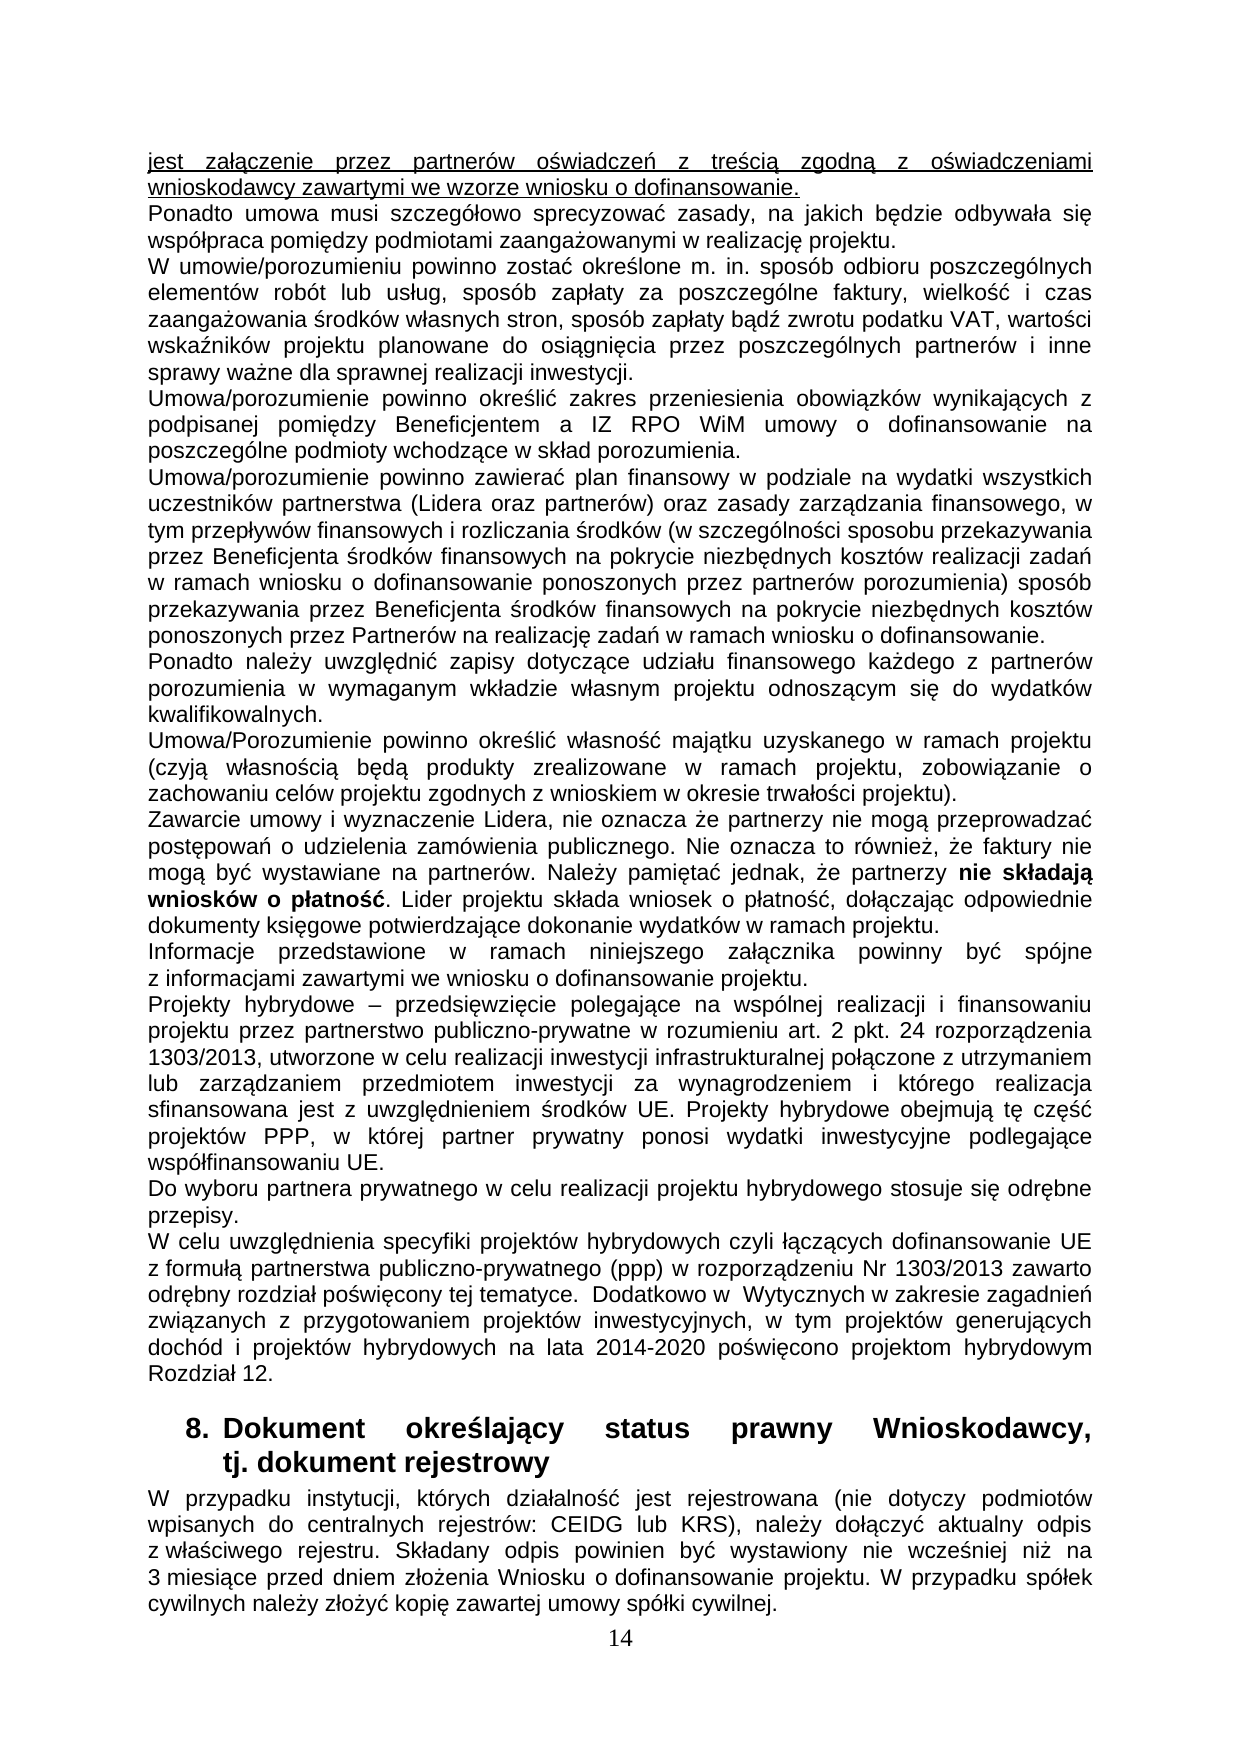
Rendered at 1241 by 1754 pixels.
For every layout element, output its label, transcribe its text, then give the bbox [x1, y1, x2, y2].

text Ponadto umowa musi szczegółowo sprecyzować zasady, na jakich będzie odbywała się współpraca pomiędzy podmiotami zaangażowanymi w realizację projektu. [148, 200, 1093, 253]
text Informacje przedstawione w ramach niniejszego załącznika powinny być spójne z informacjami zawartymi we wniosku o dofinansowanie projektu. [148, 938, 1093, 991]
text W przypadku instytucji, których działalność jest rejestrowana (nie dotyczy podmiotów wpisanych do centralnych rejestrów: CEIDG lub KRS), należy dołączyć aktualny odpis z właściwego rejestru. Składany odpis powinien być wystawiony nie wcześniej niż na 3 miesiące przed dniem złożenia Wniosku o dofinansowanie projektu. W przypadku spółek cywilnych należy złożyć kopię zawartej umowy spółki cywilnej. [148, 1484, 1093, 1616]
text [148, 148, 1093, 170]
text Umowa/Porozumienie powinno określić własność majątku uzyskanego w ramach projektu (czyją własnością będą produkty zrealizowane w ramach projektu, zobowiązanie o zachowaniu celów projektu zgodnych z wnioskiem w okresie trwałości projektu). [148, 727, 1093, 806]
text Umowa/porozumienie powinno zawierać plan finansowy w podziale na wydatki wszystkich uczestników partnerstwa (Lidera oraz partnerów) oraz zasady zarządzania finansowego, w tym przepływów finansowych i rozliczania środków (w szczególności sposobu przekazywania przez Beneficjenta środków finansowych na pokrycie niezbędnych kosztów realizacji zadań w ramach wniosku o dofinansowanie ponoszonych przez partnerów porozumienia) sposób przekazywania przez Beneficjenta środków finansowych na pokrycie niezbędnych kosztów ponoszonych przez Partnerów na realizację zadań w ramach wniosku o dofinansowanie. [148, 464, 1093, 648]
text Projekty hybrydowe – przedsięwzięcie polegające na wspólnej realizacji i finansowaniu projektu przez partnerstwo publiczno-prywatne w rozumieniu art. 2 pkt. 24 rozporządzenia 1303/2013, utworzone w celu realizacji inwestycji infrastrukturalnej połączone z utrzymaniem lub zarządzaniem przedmiotem inwestycji za wynagrodzeniem i którego realizacja sfinansowana jest z uwzględnieniem środków UE. Projekty hybrydowe obejmują tę część projektów PPP, w której partner prywatny ponosi wydatki inwestycyjne podlegające współfinansowaniu UE. [148, 991, 1093, 1175]
text Umowa/porozumienie powinno określić zakres przeniesienia obowiązków wynikających z podpisanej pomiędzy Beneficjentem a IZ RPO WiM umowy o dofinansowanie na poszczególne podmioty wchodzące w skład porozumienia. [148, 385, 1093, 464]
text Zawarcie umowy i wyznaczenie Lidera, nie oznacza że partnerzy nie mogą przeprowadzać postępowań o udzielenia zamówienia publicznego. Nie oznacza to również, że faktury nie mogą być wystawiane na partnerów. Należy pamiętać jednak, że partnerzy nie składają wniosków o płatność. Lider projektu składa wniosek o płatność, dołączając odpowiednie dokumenty księgowe potwierdzające dokonanie wydatków w ramach projektu. [148, 806, 1093, 938]
text Do wyboru partnera prywatnego w celu realizacji projektu hybrydowego stosuje się odrębne przepisy. [148, 1175, 1093, 1228]
text W umowie/porozumieniu powinno zostać określone m. in. sposób odbioru poszczególnych elementów robót lub usług, sposób zapłaty za poszczególne faktury, wielkość i czas zaangażowania środków własnych stron, sposób zapłaty bądź zwrotu podatku VAT, wartości wskaźników projektu planowane do osiągnięcia przez poszczególnych partnerów i inne sprawy ważne dla sprawnej realizacji inwestycji. [148, 253, 1093, 385]
text Ponadto należy uwzględnić zapisy dotyczące udziału finansowego każdego z partnerów porozumienia w wymaganym wkładzie własnym projektu odnoszącym się do wydatków kwalifikowalnych. [148, 648, 1093, 727]
text W celu uwzględnienia specyfiki projektów hybrydowych czyli łączących dofinansowanie UE z formułą partnerstwa publiczno-prywatnego (ppp) w rozporządzeniu Nr 1303/2013 zawarto odrębny rozdział poświęcony tej tematyce. Dodatkowo w Wytycznych w zakresie zagadnień związanych z przygotowaniem projektów inwestycyjnych, w tym projektów generujących dochód i projektów hybrydowych na lata 2014-2020 poświęcono projektom hybrydowym Rozdział 12. [148, 1228, 1093, 1386]
list Dokument określający status prawny Wnioskodawcy, tj. dokument rejestrowy [185, 1411, 1093, 1478]
